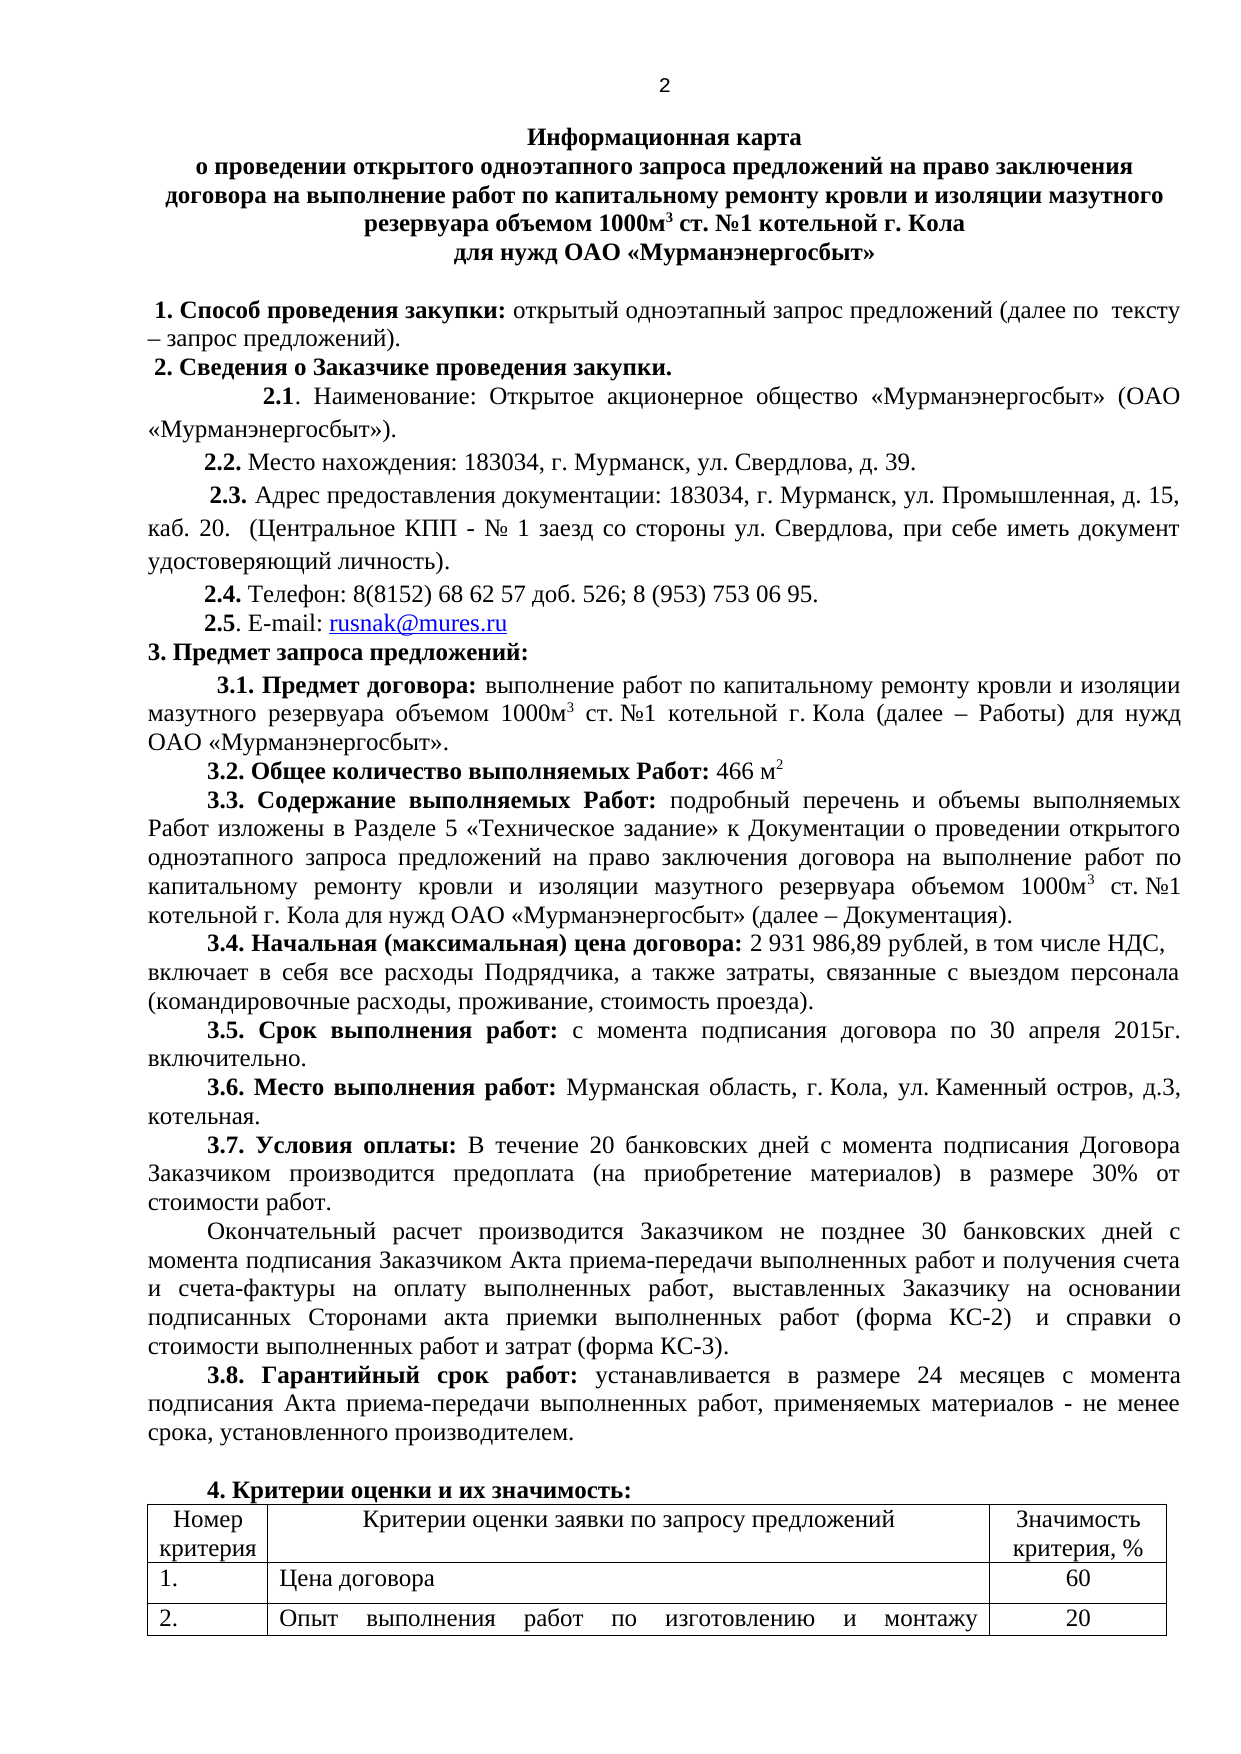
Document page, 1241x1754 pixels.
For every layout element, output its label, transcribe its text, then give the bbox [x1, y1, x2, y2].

text 3.7. Условия оплаты: В течение 20 банковских дней с момента подписания Договора Заказчиком производится предоплата (на приобретение материалов) в размере 30% от стоимости работ. [148, 1130, 1181, 1216]
table_header Номер критерия [148, 1505, 267, 1562]
text 3.6. Место выполнения работ: Мурманская область, г. Кола, ул. Каменный остров, д.3, котельная. [148, 1072, 1181, 1130]
text 3.5. Срок выполнения работ: с момента подписания договора по 30 апреля 2015г. включительно. [148, 1015, 1181, 1072]
table_header Значимость критерия, % [990, 1505, 1166, 1562]
text 2. Сведения о Заказчике проведения закупки. [148, 352, 1181, 381]
table_cell Цена договора [268, 1563, 989, 1602]
text 4. Критерии оценки и их значимость: [148, 1475, 1181, 1503]
text 3. Предмет запроса предложений: [148, 637, 1181, 665]
text 3.1. Предмет договора: выполнение работ по капитальному ремонту кровли и изоляции мазутного резервуара объемом 1000м3 ст. №1 котельной г. Кола (далее – Работы) для нужд ОАО «Мурманэнергосбыт». [148, 670, 1181, 756]
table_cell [268, 1604, 989, 1635]
table_cell 60 [990, 1563, 1166, 1602]
text о проведении открытого одноэтапного запроса предложений на право заключения договора на выполнение работ по капитальному ремонту кровли и изоляции мазутного резервуара объемом 1000м3 ст. №1 котельной г. Кола [148, 151, 1181, 237]
text 3.4. Начальная (максимальная) цена договора: 2 931 986,89 рублей, в том числе НДС, включает в себя все расходы Подрядчика, а также затраты, связанные с выездом персонала (командировочные расходы, проживание, стоимость проезда). [148, 928, 1181, 1015]
text Окончательный расчет производится Заказчиком не позднее 30 банковских дней с момента подписания Заказчиком Акта приема-передачи выполненных работ и получения счета и счета-фактуры на оплату выполненных работ, выставленных Заказчику на основании подписанных Сторонами акта приемки выполненных работ (форма КС-2) и справки о стоимости выполненных работ и затрат (форма КС-3). [148, 1216, 1181, 1360]
text для нужд ОАО «Мурманэнергосбыт» [148, 237, 1181, 266]
text 3.8. Гарантийный срок работ: устанавливается в размере 24 месяцев с момента подписания Акта приема-передачи выполненных работ, применяемых материалов - не менее срока, установленного производителем. [148, 1360, 1181, 1446]
text 2.5. Е-mail: rusnak@mures.ru [148, 608, 1181, 637]
text 2.1. Наименование: Открытое акционерное общество «Мурманэнергосбыт» (ОАО «Мурманэнергосбыт»). [148, 381, 1181, 443]
text 2.2. Место нахождения: 183034, г. Мурманск, ул. Свердлова, д. 39. [148, 447, 1181, 476]
table_cell 2. [148, 1604, 267, 1635]
text 3.2. Общее количество выполняемых Работ: 466 м2 [148, 756, 1181, 785]
text 2.3. Адрес предоставления документации: 183034, г. Мурманск, ул. Промышленная, д. 15, каб. 20. (Центральное КПП - № 1 заезд со стороны ул. Свердлова, при себе иметь документ удостоверяющий личность). [148, 480, 1181, 575]
table_cell 20 [990, 1604, 1166, 1635]
text 3.3. Содержание выполняемых Работ: подробный перечень и объемы выполняемых Работ изложены в Разделе 5 «Техническое задание» к Документации о проведении открытого одноэтапного запроса предложений на право заключения договора на выполнение работ по капитальному ремонту кровли и изоляции мазутного резервуара объемом 1000м3 ст. №1 котельной г. Кола для нужд ОАО «Мурманэнергосбыт» (далее – Документация). [148, 785, 1181, 928]
text 1. Способ проведения закупки: открытый одноэтапный запрос предложений (далее по тексту – запрос предложений). [148, 295, 1181, 352]
text Информационная карта [148, 122, 1181, 151]
table_header Критерии оценки заявки по запросу предложений [268, 1505, 989, 1562]
text 2.4. Телефон: 8(8152) 68 62 57 доб. 526; 8 (953) 753 06 95. [148, 579, 1181, 608]
table_cell 1. [148, 1563, 267, 1602]
